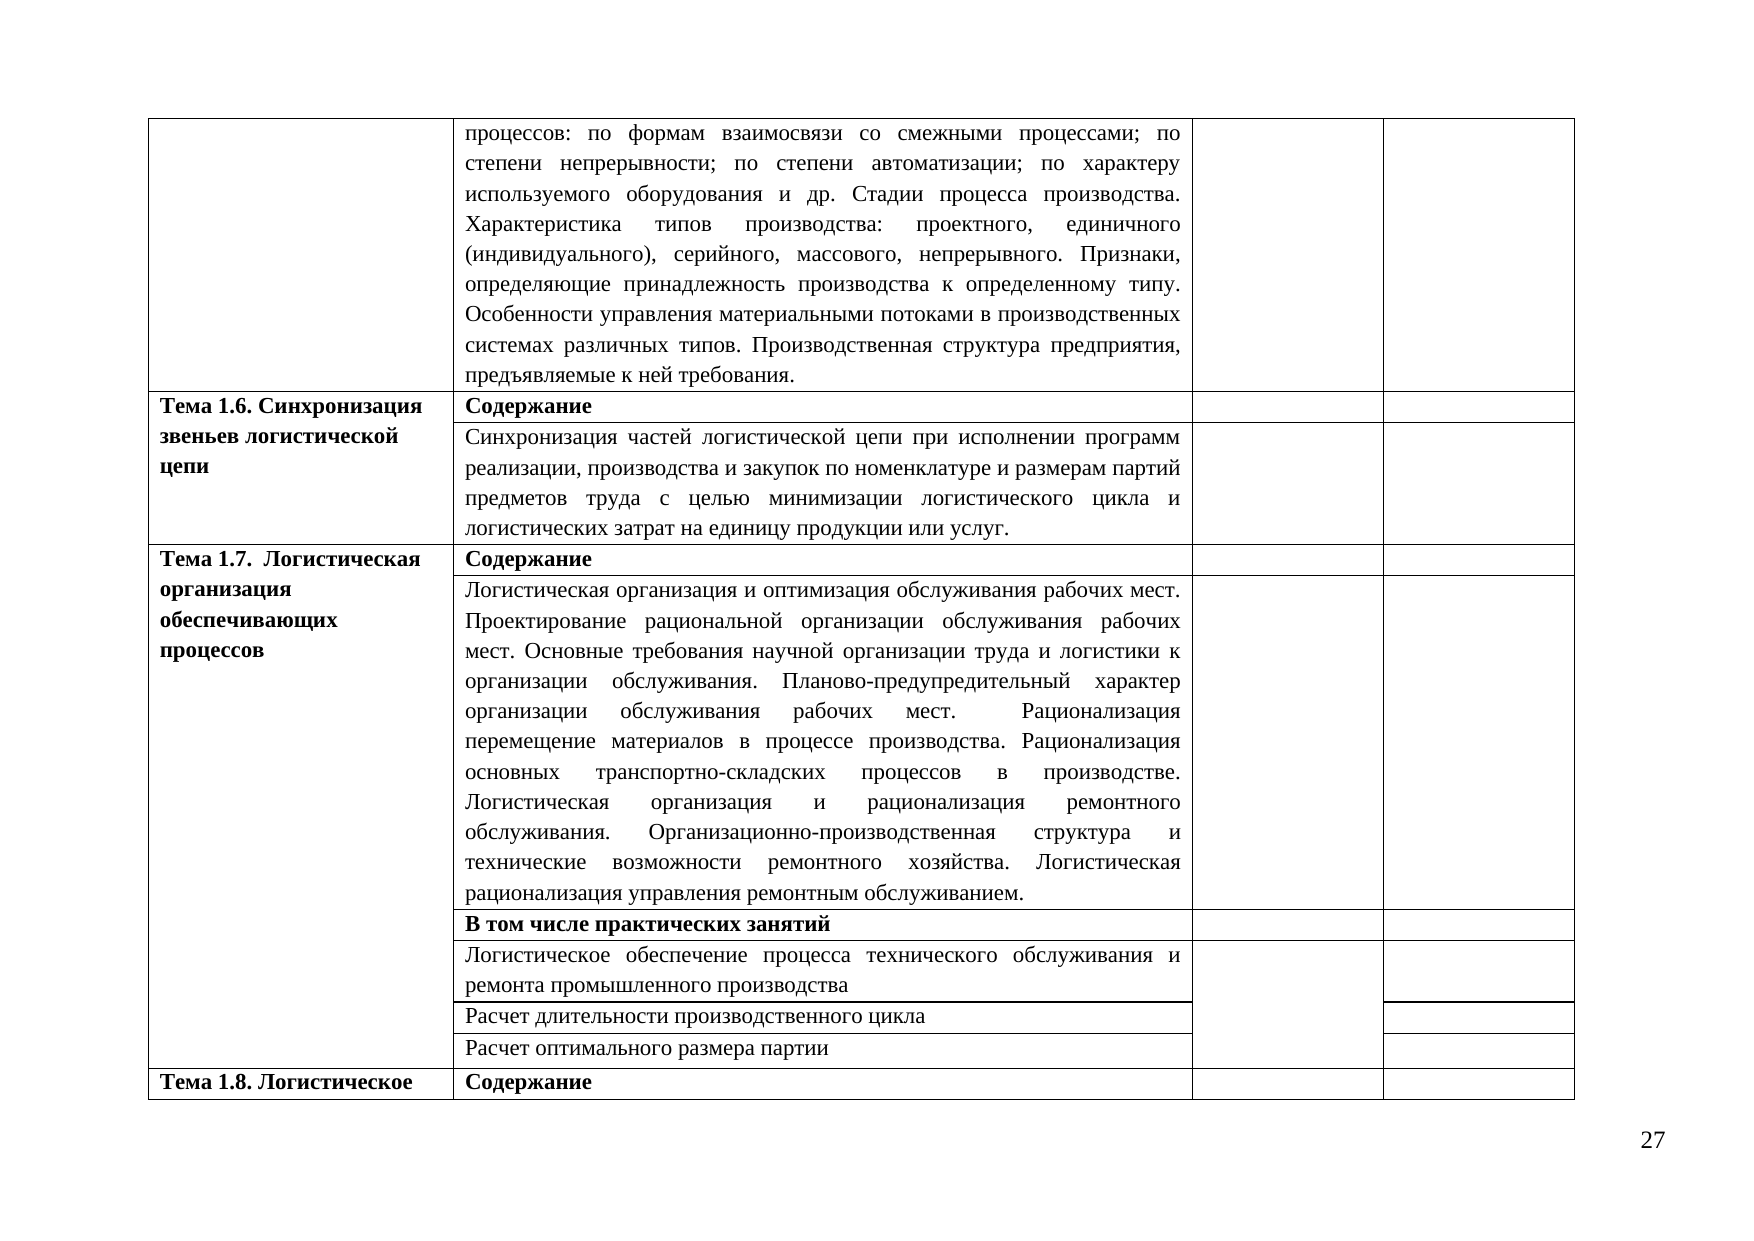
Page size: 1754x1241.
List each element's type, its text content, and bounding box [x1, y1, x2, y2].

table_cell [1384, 1034, 1574, 1067]
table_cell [454, 119, 1192, 391]
table_cell [1193, 545, 1383, 575]
table_cell [1384, 423, 1574, 544]
table_cell Логистическая организация и оптимизация обслуживания рабочих мест. Проектирование рациональной организации обслуживания рабочих мест. Основные требования научной организации труда и логистики к организации обслуживания. Планово-предупредительный характер организации обслуживания рабочих мест. Рационализация перемещение материалов в процессе производства. Рационализация основных транспортно-складских процессов в производстве. Логистическая организация и рационализация ремонтного обслуживания. Организационно-производственная структура и технические возможности ремонтного хозяйства. Логистическая рационализация управления ремонтным обслуживанием. [454, 576, 1192, 909]
table_cell [1384, 1003, 1574, 1033]
table_cell Тема 1.6. Синхронизация звеньев логистической цепи [149, 392, 453, 544]
table_cell [1193, 119, 1383, 391]
table_cell Синхронизация частей логистической цепи при исполнении программ реализации, производства и закупок по номенклатуре и размерам партий предметов труда с целью минимизации логистического цикла и логистических затрат на единицу продукции или услуг. [454, 423, 1192, 544]
table_cell В том числе практических занятий [454, 910, 1192, 940]
table_cell Содержание [454, 392, 1192, 422]
table_cell [1193, 392, 1383, 422]
table_cell Логистическое обеспечение процесса технического обслуживания и ремонта промышленного производства [454, 941, 1192, 1001]
table_cell [1193, 910, 1383, 940]
table_cell [1193, 576, 1383, 909]
table_cell [1384, 119, 1574, 391]
table_cell [1193, 423, 1383, 544]
table_cell [1384, 941, 1574, 1001]
table_cell Содержание [454, 1069, 1192, 1099]
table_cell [149, 1069, 453, 1099]
table_cell [1384, 392, 1574, 422]
table_cell [1384, 545, 1574, 575]
table_cell Тема 1.7. Логистическая организация обеспечивающих процессов [149, 545, 453, 1067]
table_cell [1384, 1069, 1574, 1099]
table_cell [1384, 576, 1574, 909]
table_cell Содержание [454, 545, 1192, 575]
table_cell [1193, 1069, 1383, 1099]
table_cell [1384, 910, 1574, 940]
table_cell Расчет длительности производственного цикла [454, 1003, 1192, 1033]
table_cell [1193, 941, 1383, 1067]
table_cell Расчет оптимального размера партии [454, 1034, 1192, 1067]
